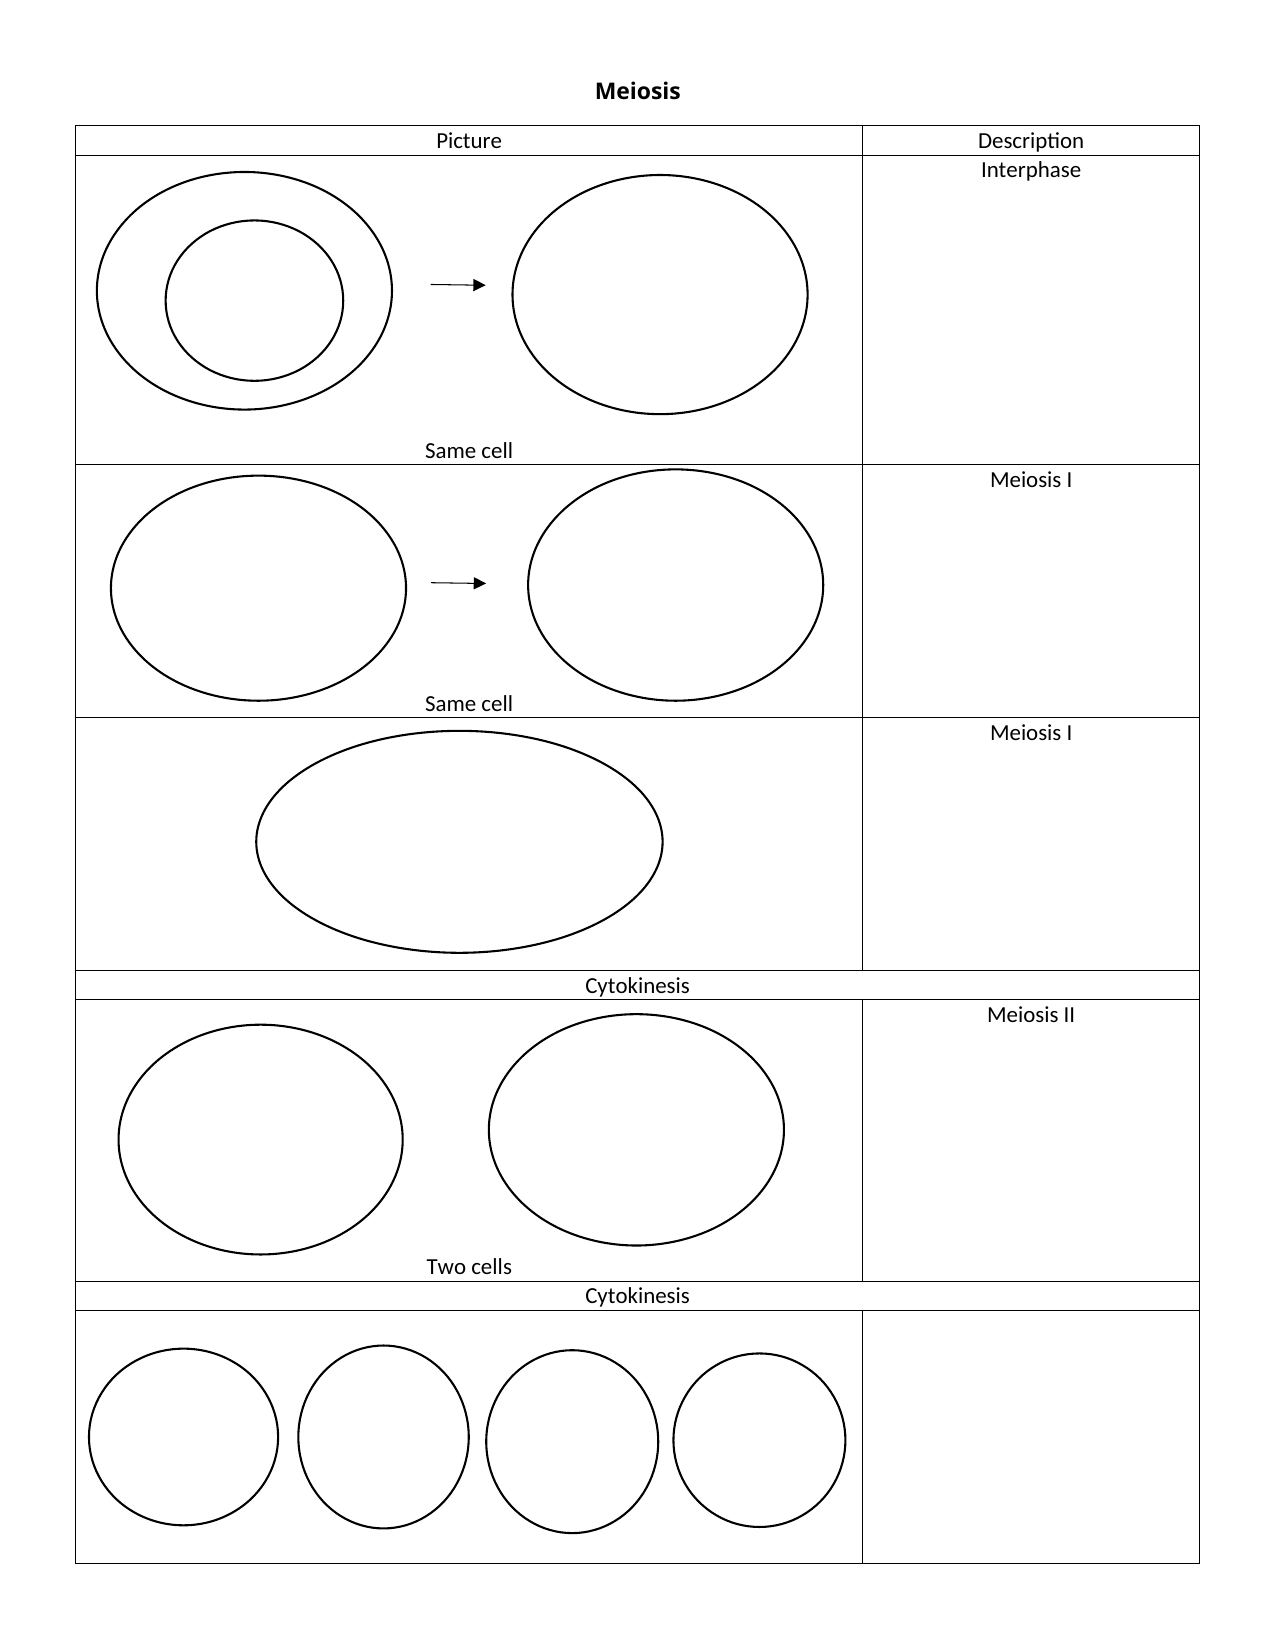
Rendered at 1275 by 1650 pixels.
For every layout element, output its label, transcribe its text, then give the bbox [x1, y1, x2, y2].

table_cell Cytokinesis [76, 971, 1199, 999]
table_cell [76, 718, 862, 970]
text Meiosis [75, 75, 1200, 106]
table_cell [863, 1311, 1199, 1563]
table_cell Meiosis II [863, 1000, 1199, 1281]
table_cell Meiosis I [863, 718, 1199, 970]
table_cell [76, 1311, 862, 1563]
table_header Picture [76, 126, 862, 154]
table_header Description [863, 126, 1199, 154]
table_cell Same cell [76, 465, 862, 717]
table_cell Two cells [76, 1000, 862, 1281]
table_cell Same cell [76, 156, 862, 464]
table_cell Interphase [863, 156, 1199, 464]
table_cell Meiosis I [863, 465, 1199, 717]
table_cell Cytokinesis [76, 1282, 1199, 1309]
